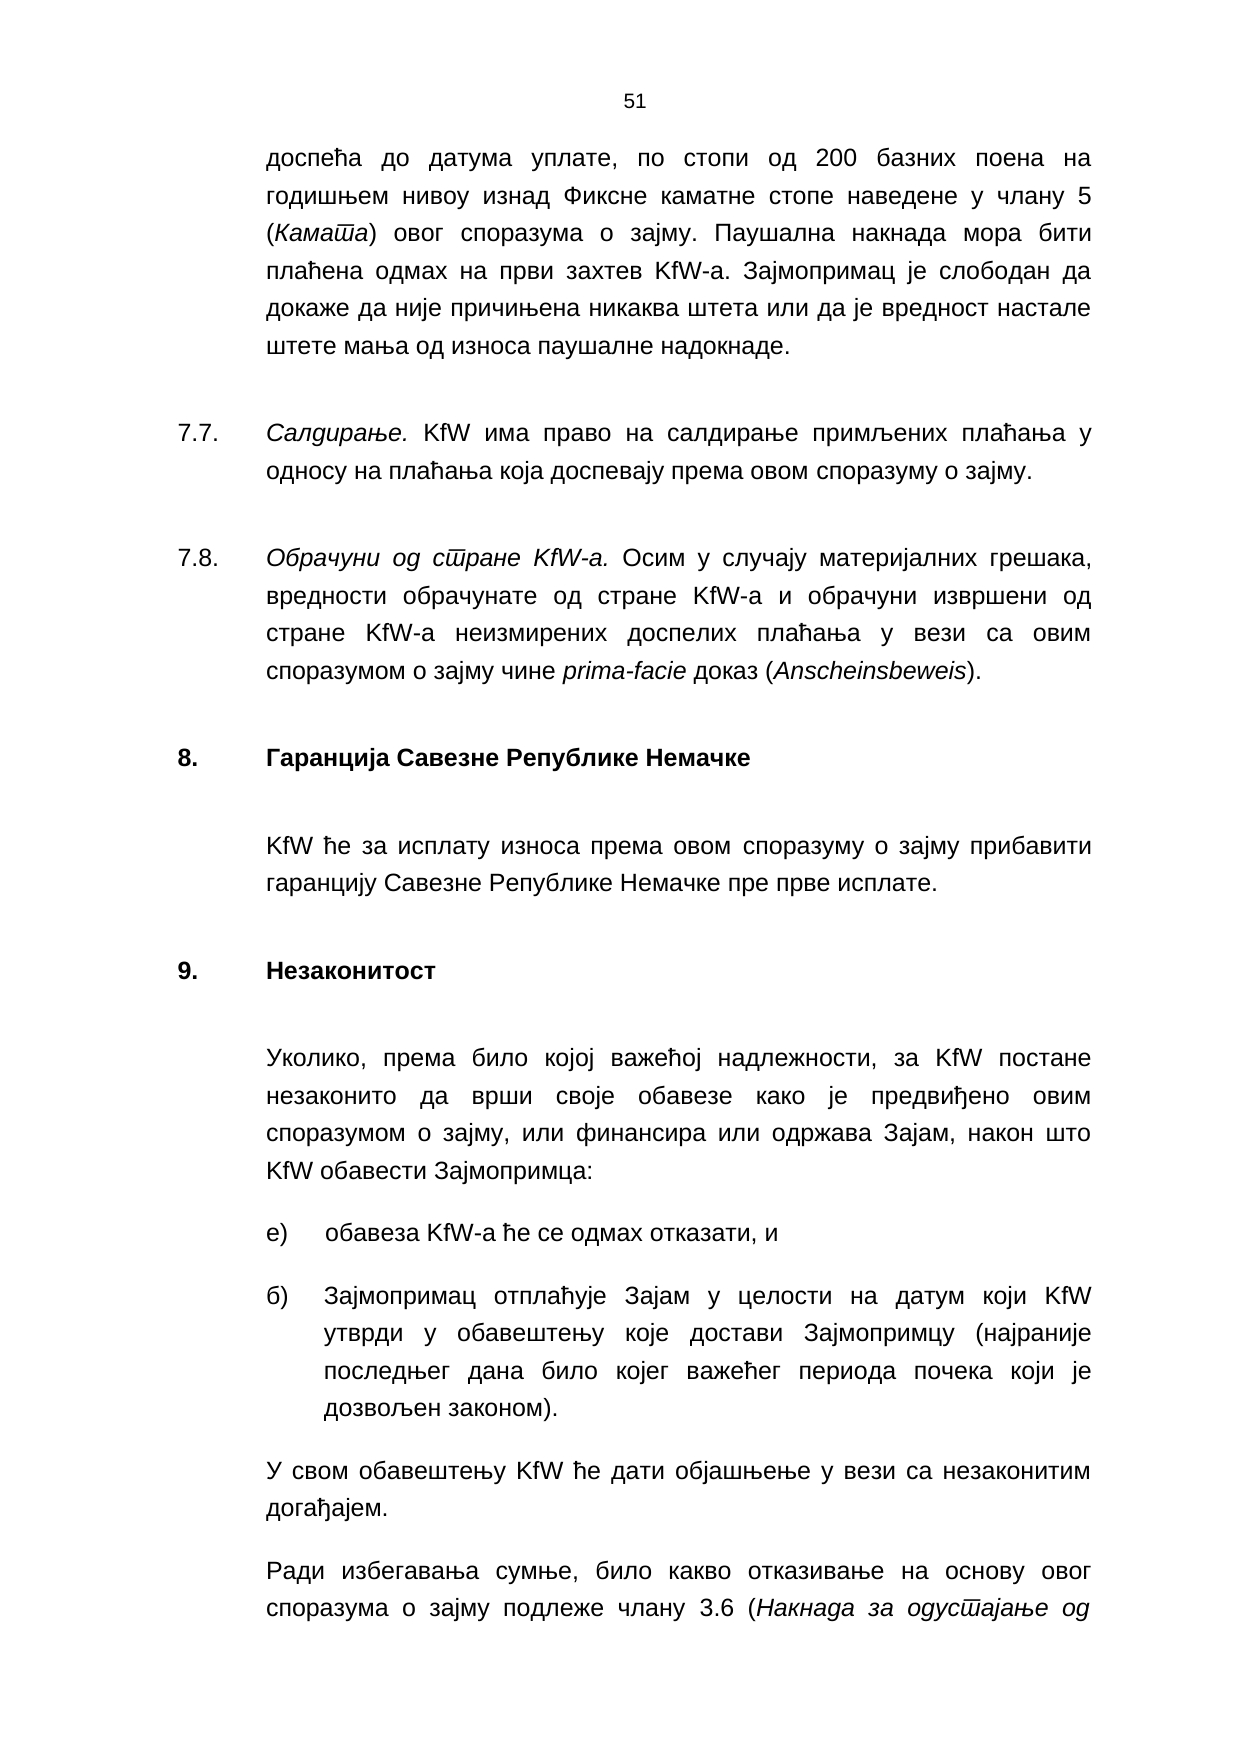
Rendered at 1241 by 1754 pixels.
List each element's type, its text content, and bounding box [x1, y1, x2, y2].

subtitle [177, 137, 1092, 362]
subtitle Салдирање. KfW има право на салдирање примљених плаћања у односу на плаћања која доспевају према овом споразуму о зајму. [177, 412, 1092, 487]
text KfW ће за исплату износа према овом споразуму о зајму прибавити гаранцију Савезне Републике Немачке пре прве исплате. [266, 824, 1092, 899]
subtitle Обрачуни од стране KfW-а. Осим у случају материјалних грешака, вредности обрачунате од стране KfW-а и обрачуни извршени од стране KfW-а неизмирених доспелих плаћања у вези са овим споразумом о зајму чине prima-facie доказ (Anscheinsbeweis). [177, 537, 1092, 687]
text б) Зајмопримац отплаћује Зајам у целости на датум који KfW утврди у обавештењу које достави Зајмопримцу (најраније последњег дана било којег важећег периода почека који је дозвољен законом). [266, 1274, 1092, 1424]
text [266, 1549, 1092, 1624]
text Уколико, према било којој важећој надлежности, за KfW постане незаконито да врши своје обавезе како је предвиђено овим споразумом о зајму, или финансира или одржава Зајам, након што KfW обавести Зајмопримца: [266, 1037, 1092, 1187]
list обавеза KfW-а ће се одмах отказати, и [266, 1212, 1092, 1249]
subtitle Незаконитост [177, 949, 1092, 987]
text У свом обавештењу KfW ће дати објашњење у вези са незаконитим догађајем. [266, 1449, 1092, 1524]
subtitle Гаранција Савезне Републике Немачке [177, 737, 1092, 774]
